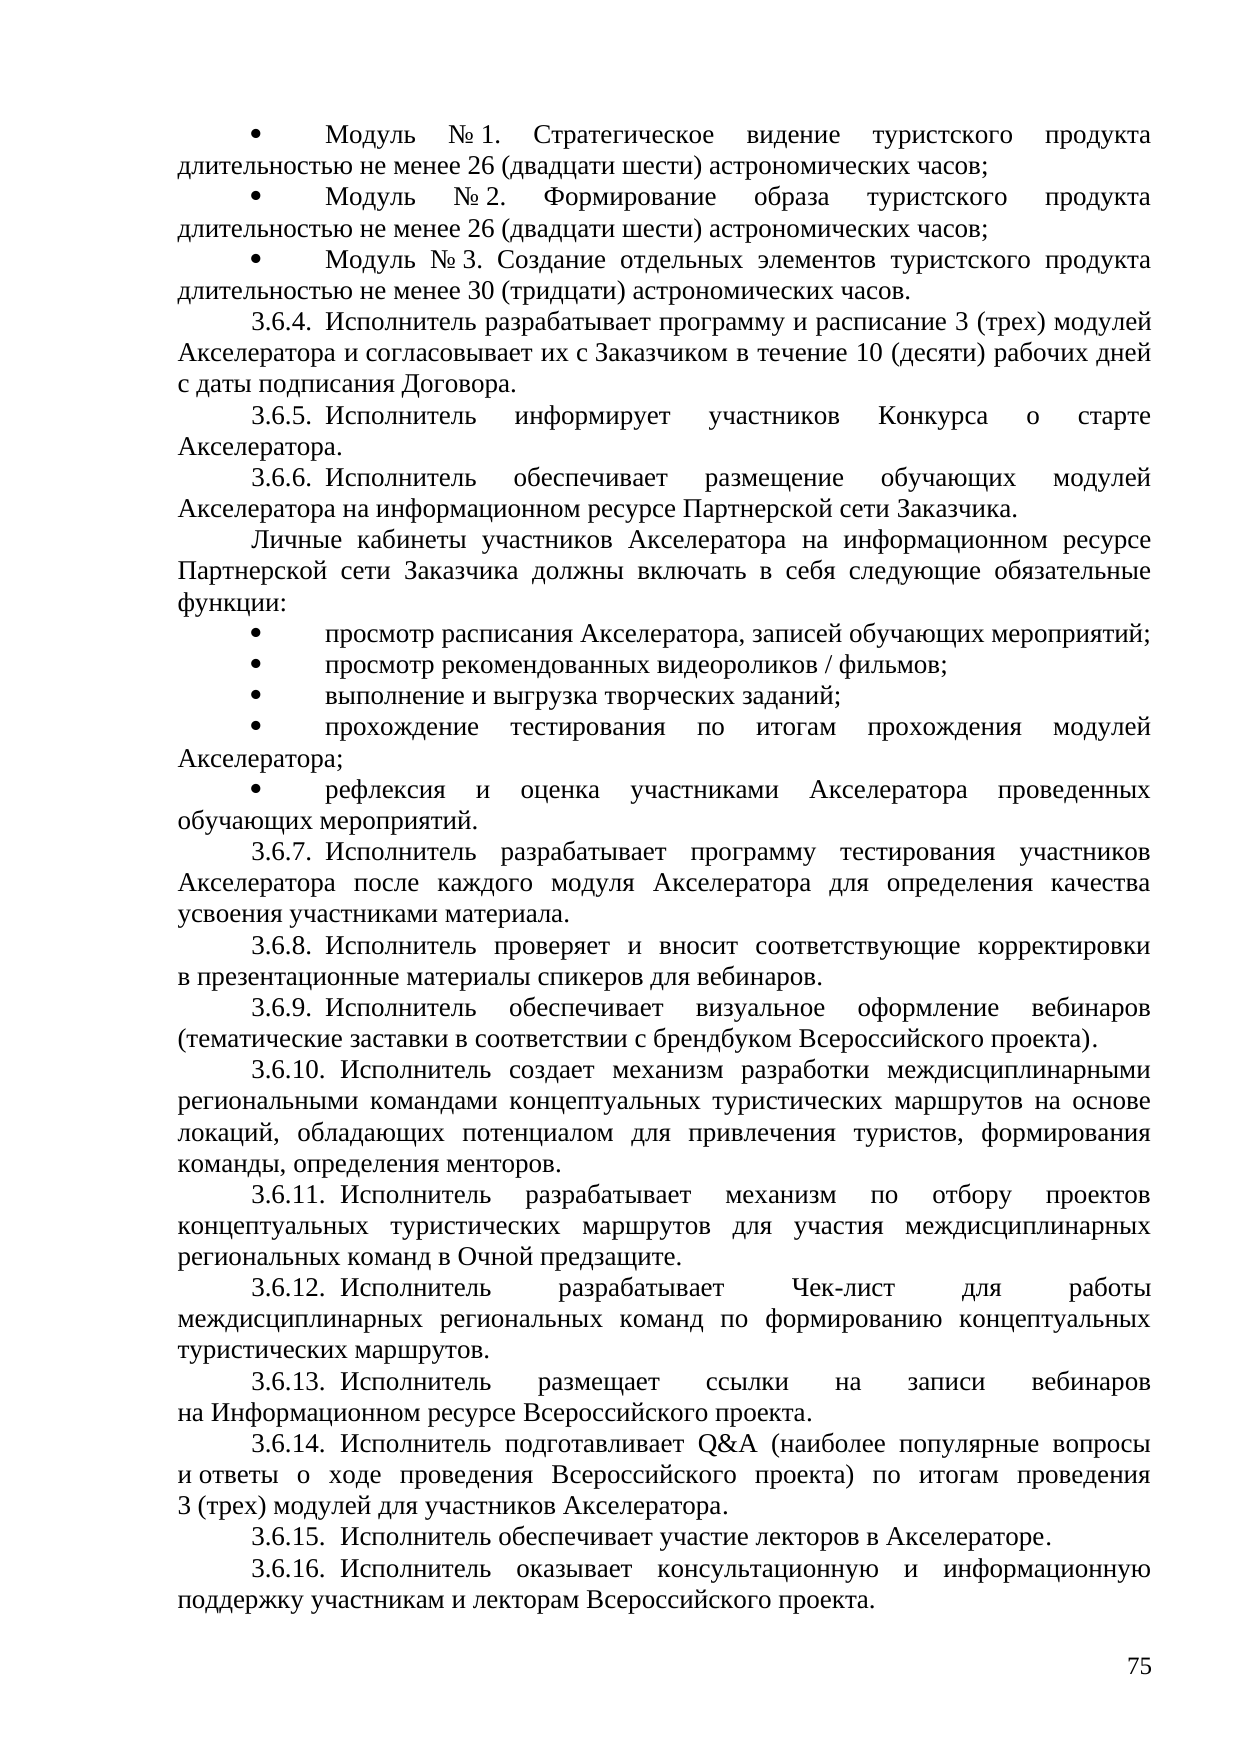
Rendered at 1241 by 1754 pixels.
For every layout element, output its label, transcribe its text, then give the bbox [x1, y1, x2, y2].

list Исполнитель обеспечивает участие лекторов в Акселераторе. [177, 1521, 1152, 1552]
list просмотр рекомендованных видеороликов / фильмов; [177, 648, 1152, 679]
list выполнение и выгрузка творческих заданий; [177, 679, 1152, 711]
list Исполнитель обеспечивает размещение обучающих модулей Акселератора на информационном ресурсе Партнерской сети Заказчика. [177, 461, 1152, 523]
list Исполнитель проверяет и вносит соответствующие корректировки в презентационные материалы спикеров для вебинаров. [177, 929, 1152, 991]
list Исполнитель разрабатывает механизм по отбору проектов концептуальных туристических маршрутов для участия междисциплинарных региональных команд в Очной предзащите. [177, 1178, 1152, 1271]
list Модуль № 1. Стратегическое видение туристского продукта длительностью не менее 26 (двадцати шести) астрономических часов; [177, 118, 1152, 181]
list прохождение тестирования по итогам прохождения модулей Акселератора; [177, 711, 1152, 773]
list Исполнитель информирует участников Конкурса о старте Акселератора. [177, 399, 1152, 461]
list Исполнитель разрабатывает Чек-лист для работы междисциплинарных региональных команд по формированию концептуальных туристических маршрутов. [177, 1271, 1152, 1365]
list Исполнитель подготавливает Q&A (наиболее популярные вопросы и ответы о ходе проведения Всероссийского проекта) по итогам проведения 3 (трех) модулей для участников Акселератора. [177, 1427, 1152, 1521]
list просмотр расписания Акселератора, записей обучающих мероприятий; [177, 617, 1152, 648]
list Модуль № 2. Формирование образа туристского продукта длительностью не менее 26 (двадцати шести) астрономических часов; [177, 181, 1152, 243]
list рефлексия и оценка участниками Акселератора проведенных обучающих мероприятий. [177, 773, 1152, 835]
list Исполнитель разрабатывает программу и расписание 3 (трех) модулей Акселератора и согласовывает их с Заказчиком в течение 10 (десяти) рабочих дней с даты подписания Договора. [177, 305, 1152, 399]
list Исполнитель обеспечивает визуальное оформление вебинаров (тематические заставки в соответствии с брендбуком Всероссийского проекта). [177, 991, 1152, 1053]
list Исполнитель размещает ссылки на записи вебинаров на Информационном ресурсе Всероссийского проекта. [177, 1365, 1152, 1427]
list Модуль № 3. Создание отдельных элементов туристского продукта длительностью не менее 30 (тридцати) астрономических часов. [177, 243, 1152, 305]
list Исполнитель оказывает консультационную и информационную поддержку участникам и лекторам Всероссийского проекта. [177, 1552, 1152, 1614]
list Исполнитель разрабатывает программу тестирования участников Акселератора после каждого модуля Акселератора для определения качества усвоения участниками материала. [177, 835, 1152, 929]
list Исполнитель создает механизм разработки междисциплинарными региональными командами концептуальных туристических маршрутов на основе локаций, обладающих потенциалом для привлечения туристов, формирования команды, определения менторов. [177, 1053, 1152, 1178]
list Личные кабинеты участников Акселератора на информационном ресурсе Партнерской сети Заказчика должны включать в себя следующие обязательные функции: [177, 523, 1152, 617]
